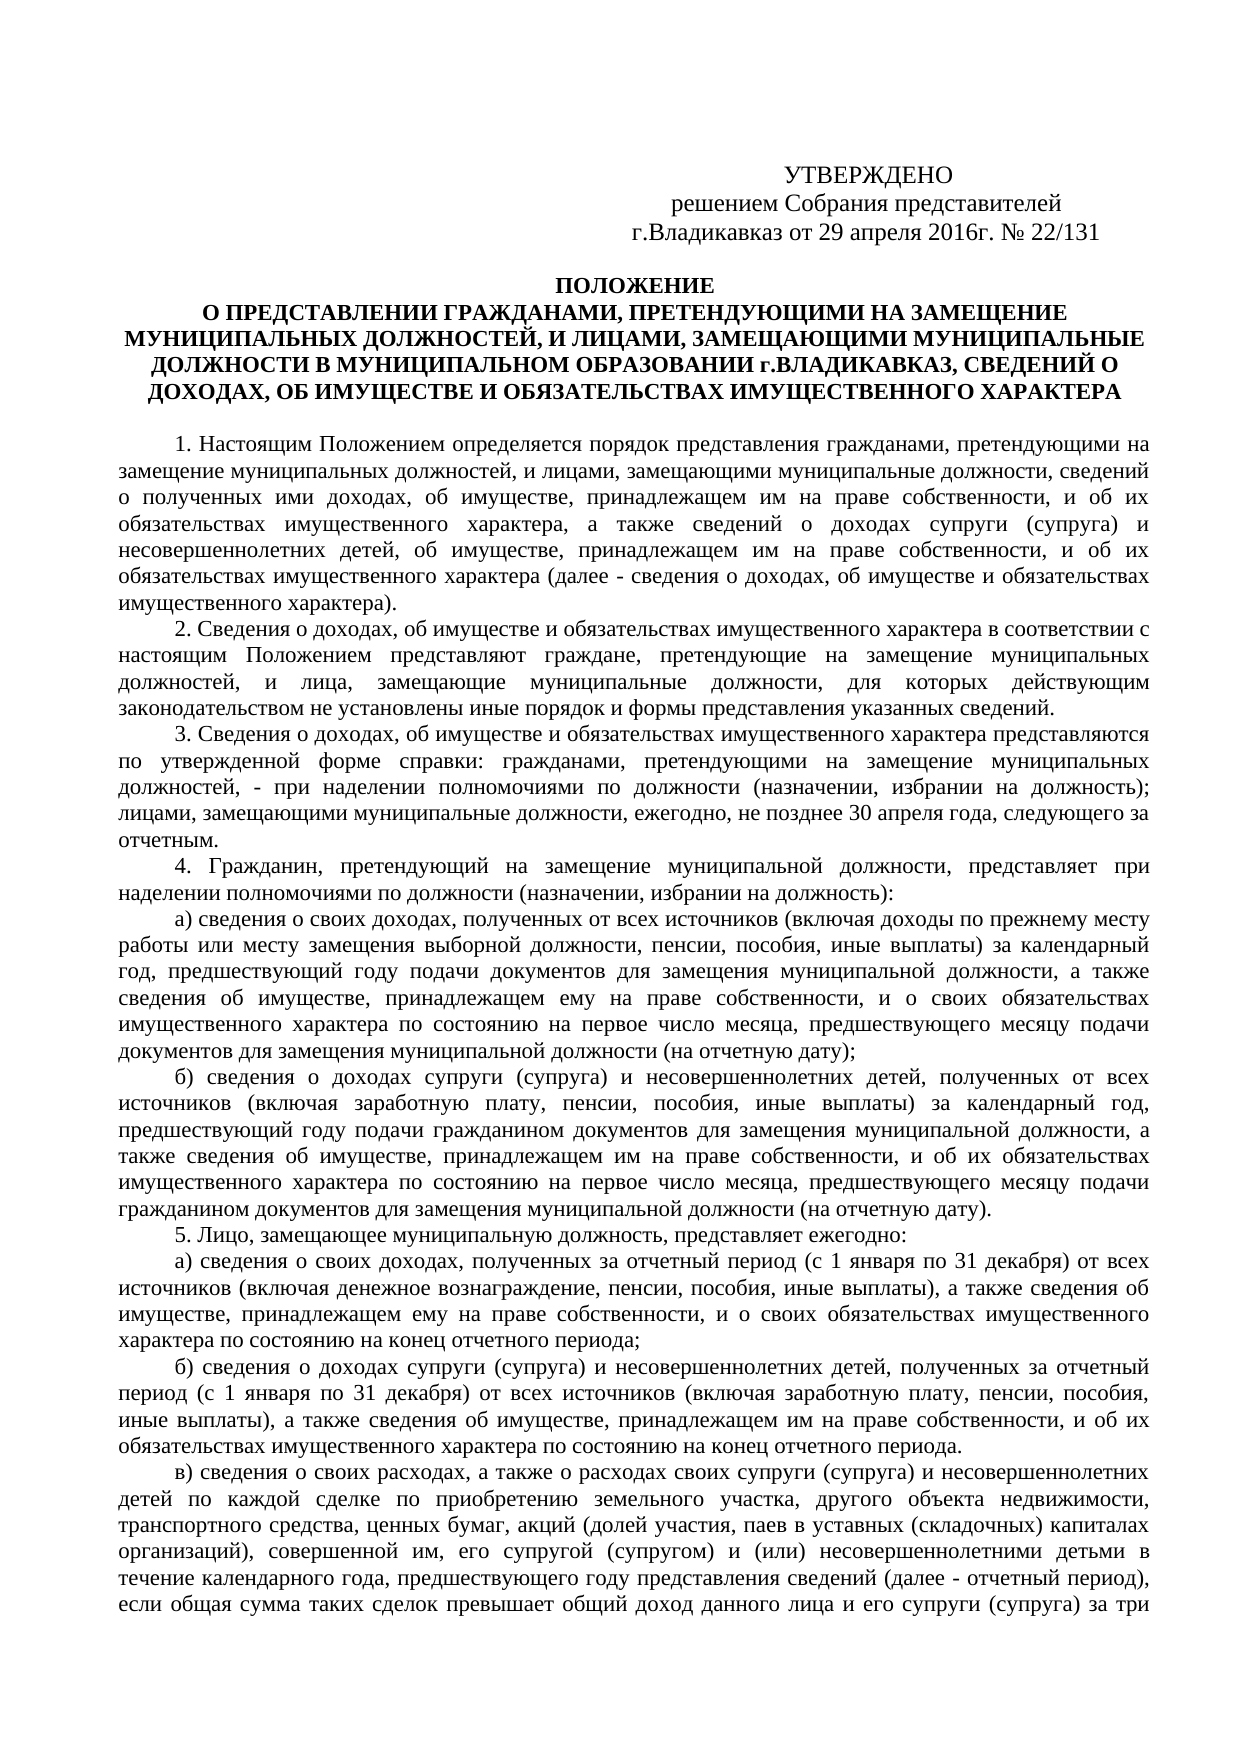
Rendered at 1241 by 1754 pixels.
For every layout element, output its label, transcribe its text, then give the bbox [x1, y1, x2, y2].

text ПОЛОЖЕНИЕ [118, 272, 1152, 299]
text 1. Настоящим Положением определяется порядок представления гражданами, претендующими на замещение муниципальных должностей, и лицами, замещающими муниципальные должности, сведений о полученных ими доходах, об имуществе, принадлежащем им на праве собственности, и об их обязательствах имущественного характера, а также сведений о доходах супруги (супруга) и несовершеннолетних детей, об имуществе, принадлежащем им на праве собственности, и об их обязательствах имущественного характера (далее - сведения о доходах, об имуществе и обязательствах имущественного характера). [118, 431, 1152, 615]
text УТВЕРЖДЕНО [118, 160, 1152, 188]
text 2. Сведения о доходах, об имуществе и обязательствах имущественного характера в соответствии с настоящим Положением представляют граждане, претендующие на замещение муниципальных должностей, и лица, замещающие муниципальные должности, для которых действующим законодательством не установлены иные порядок и формы представления указанных сведений. [118, 615, 1152, 720]
text 3. Сведения о доходах, об имуществе и обязательствах имущественного характера представляются по утвержденной форме справки: гражданами, претендующими на замещение муниципальных должностей, - при наделении полномочиями по должности (назначении, избрании на должность); лицами, замещающими муниципальные должности, ежегодно, не позднее 30 апреля года, следующего за отчетным. [118, 720, 1152, 852]
text МУНИЦИПАЛЬНЫХ ДОЛЖНОСТЕЙ, И ЛИЦАМИ, ЗАМЕЩАЮЩИМИ МУНИЦИПАЛЬНЫЕ ДОЛЖНОСТИ В МУНИЦИПАЛЬНОМ ОБРАЗОВАНИИ г.ВЛАДИКАВКАЗ, СВЕДЕНИЙ О ДОХОДАХ, ОБ ИМУЩЕСТВЕ И ОБЯЗАТЕЛЬСТВАХ ИМУЩЕСТВЕННОГО ХАРАКТЕРА [118, 325, 1152, 404]
text 4. Гражданин, претендующий на замещение муниципальной должности, представляет при наделении полномочиями по должности (назначении, избрании на должность): [118, 852, 1152, 905]
text решением Собрания представителей [118, 188, 1152, 217]
text а) сведения о своих доходах, полученных за отчетный период (с 1 января по 31 декабря) от всех источников (включая денежное вознаграждение, пенсии, пособия, иные выплаты), а также сведения об имуществе, принадлежащем ему на праве собственности, и о своих обязательствах имущественного характера по состоянию на конец отчетного периода; [118, 1247, 1152, 1353]
text 5. Лицо, замещающее муниципальную должность, представляет ежегодно: [118, 1221, 1152, 1247]
text г.Владикавказ от 29 апреля 2016г. № 22/131 [118, 217, 1152, 246]
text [118, 1458, 1152, 1616]
text б) сведения о доходах супруги (супруга) и несовершеннолетних детей, полученных от всех источников (включая заработную плату, пенсии, пособия, иные выплаты) за календарный год, предшествующий году подачи гражданином документов для замещения муниципальной должности, а также сведения об имуществе, принадлежащем им на праве собственности, и об их обязательствах имущественного характера по состоянию на первое число месяца, предшествующего месяцу подачи гражданином документов для замещения муниципальной должности (на отчетную дату). [118, 1063, 1152, 1221]
text а) сведения о своих доходах, полученных от всех источников (включая доходы по прежнему месту работы или месту замещения выборной должности, пенсии, пособия, иные выплаты) за календарный год, предшествующий году подачи документов для замещения муниципальной должности, а также сведения об имуществе, принадлежащем ему на праве собственности, и о своих обязательствах имущественного характера по состоянию на первое число месяца, предшествующего месяцу подачи документов для замещения муниципальной должности (на отчетную дату); [118, 905, 1152, 1063]
text б) сведения о доходах супруги (супруга) и несовершеннолетних детей, полученных за отчетный период (с 1 января по 31 декабря) от всех источников (включая заработную плату, пенсии, пособия, иные выплаты), а также сведения об имуществе, принадлежащем им на праве собственности, и об их обязательствах имущественного характера по состоянию на конец отчетного периода. [118, 1353, 1152, 1458]
text О ПРЕДСТАВЛЕНИИ ГРАЖДАНАМИ, ПРЕТЕНДУЮЩИМИ НА ЗАМЕЩЕНИЕ [118, 299, 1152, 325]
